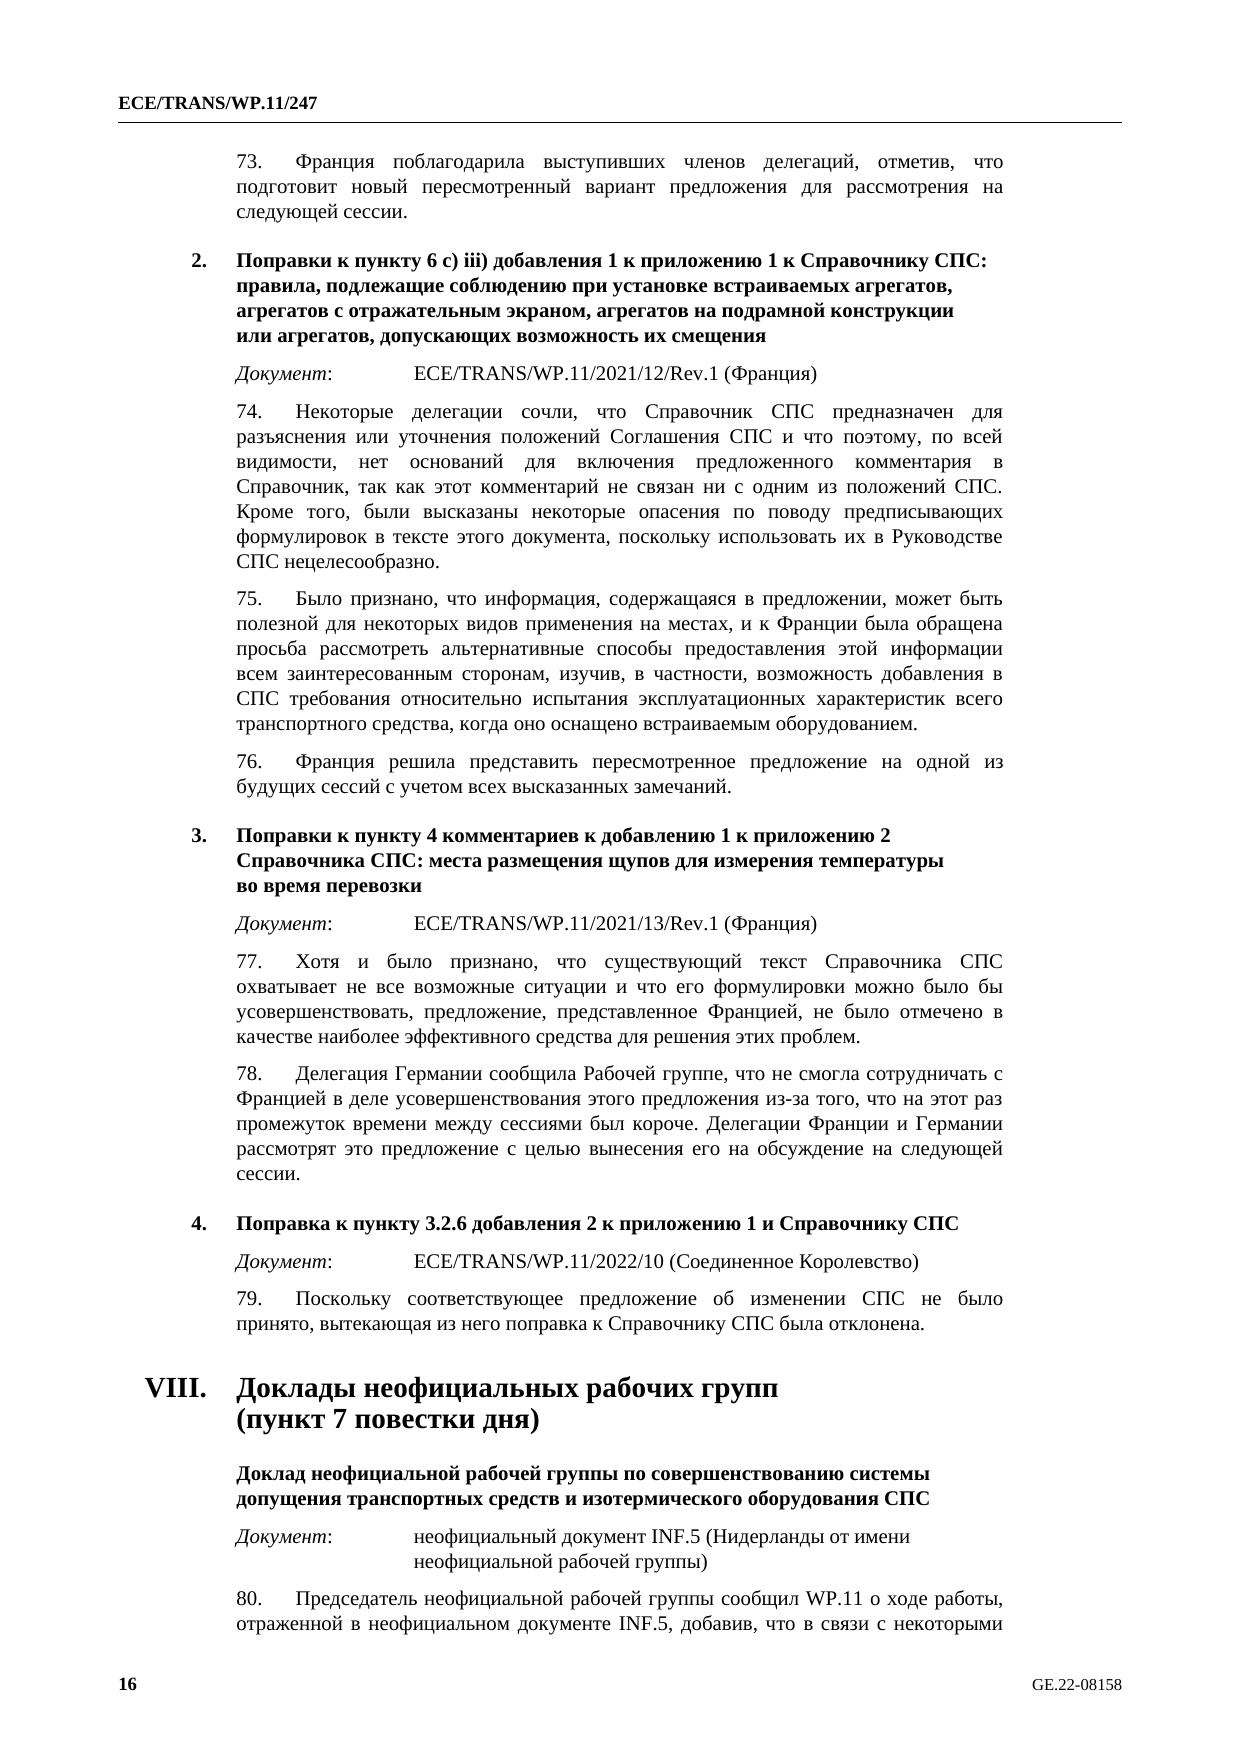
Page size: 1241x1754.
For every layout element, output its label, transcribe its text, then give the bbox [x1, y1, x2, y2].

text 75. Было признано, что информация, содержащаяся в предложении, может быть полезной для некоторых видов применения на местах, и к Франции была обращена просьба рассмотреть альтернативные способы предоставления этой информации всем заинтересованным сторонам, изучив, в частности, возможность добавления в СПС требования относительно испытания эксплуатационных характеристик всего транспортного средства, когда оно оснащено встраиваемым оборудованием. [236, 585, 1004, 735]
text Документ: неофициальный документ INF.5 (Нидерланды от имени неофициальной рабочей группы) [236, 1523, 1004, 1573]
text Документ: ECE/TRANS/WP.11/2021/13/Rev.1 (Франция) [236, 910, 1004, 935]
text 2. Поправки к пункту 6 c) iii) добавления 1 к приложению 1 к Справочнику СПС: правила, подлежащие соблюдению при установке встраиваемых агрегатов, агрегатов с отражательным экраном, агрегатов на подрамной конструкции или агрегатов, допускающих возможность их смещения [118, 248, 1004, 348]
text 73. Франция поблагодарила выступивших членов делегаций, отметив, что подготовит новый пересмотренный вариант предложения для рассмотрения на следующей сессии. [236, 148, 1004, 223]
text 79. Поскольку соответствующее предложение об изменении СПС не было принято, вытекающая из него поправка к Справочнику СПС была отклонена. [236, 1285, 1004, 1335]
text 78. Делегация Германии сообщила Рабочей группе, что не смогла сотрудничать с Францией в деле усовершенствования этого предложения из-за того, что на этот раз промежуток времени между сессиями был короче. Делегации Франции и Германии рассмотрят это предложение с целью вынесения его на обсуждение на следующей сессии. [236, 1060, 1004, 1185]
text Документ: ECE/TRANS/WP.11/2021/12/Rev.1 (Франция) [236, 360, 1004, 385]
text 4. Поправка к пункту 3.2.6 добавления 2 к приложению 1 и Справочнику СПС [118, 1210, 1004, 1235]
text 77. Хотя и было признано, что существующий текст Справочника СПС охватывает не все возможные ситуации и что его формулировки можно было бы усовершенствовать, предложение, представленное Францией, не было отмечено в качестве наиболее эффективного средства для решения этих проблем. [236, 948, 1004, 1048]
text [236, 1585, 1004, 1635]
text 76. Франция решила представить пересмотренное предложение на одной из будущих сессий с учетом всех высказанных замечаний. [236, 748, 1004, 798]
text Документ: ECE/TRANS/WP.11/2022/10 (Соединенное Королевство) [236, 1248, 1004, 1273]
text 74. Некоторые делегации сочли, что Справочник СПС предназначен для разъяснения или уточнения положений Соглашения СПС и что поэтому, по всей видимости, нет оснований для включения предложенного комментария в Справочник, так как этот комментарий не связан ни с одним из положений СПС. Кроме того, были высказаны некоторые опасения по поводу предписывающих формулировок в тексте этого документа, поскольку использовать их в Руководстве СПС нецелесообразно. [236, 398, 1004, 573]
text VIII. Доклады неофициальных рабочих групп (пункт 7 повестки дня) [118, 1373, 1004, 1435]
text 3. Поправки к пункту 4 комментариев к добавлению 1 к приложению 2 Справочника СПС: места размещения щупов для измерения температуры во время перевозки [118, 823, 1004, 898]
text Доклад неофициальной рабочей группы по совершенствованию системы допущения транспортных средств и изотермического оборудования СПС [118, 1460, 1004, 1510]
